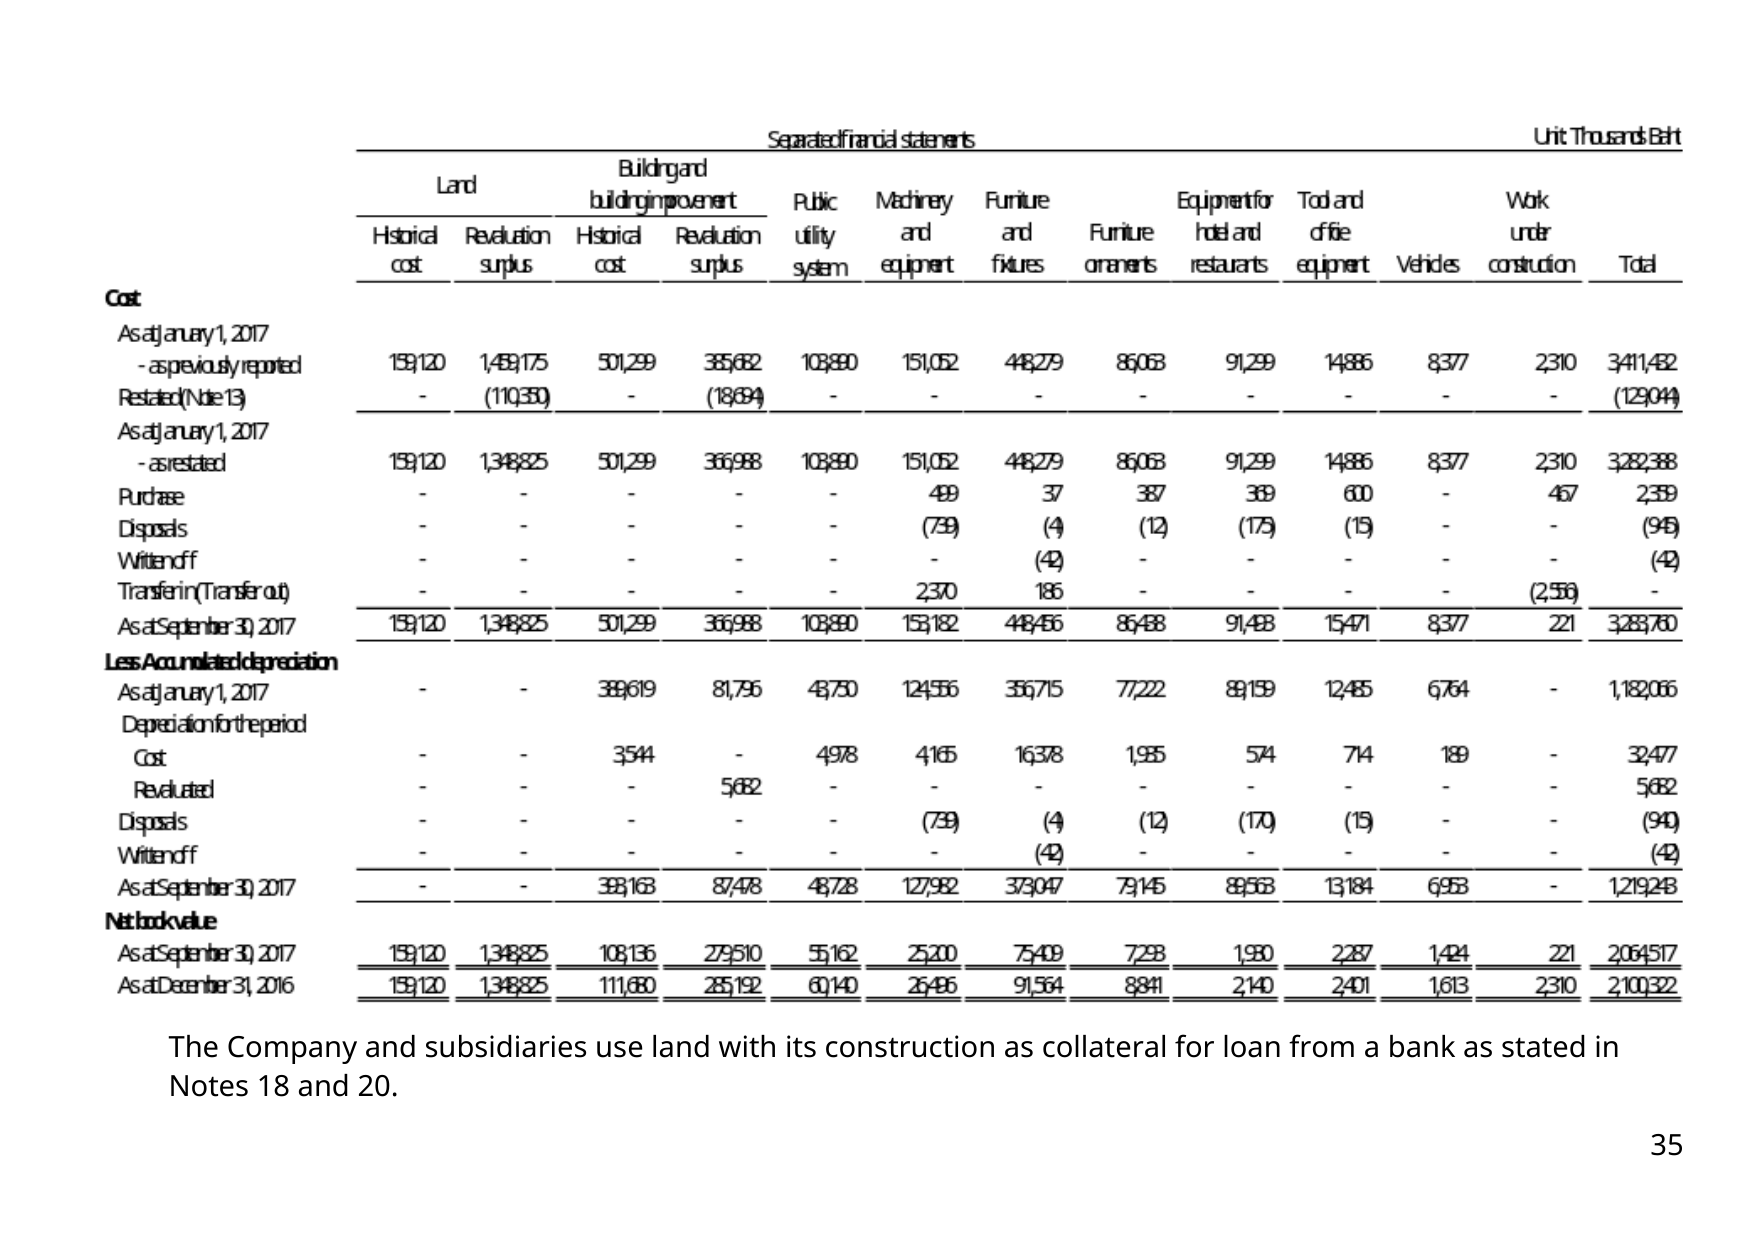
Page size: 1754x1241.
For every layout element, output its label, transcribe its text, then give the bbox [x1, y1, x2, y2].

text The Company and subsidiaries use land with its construction as collateral for loan from a bank as stated in Notes 18 and 20. [168, 1026, 1683, 1105]
